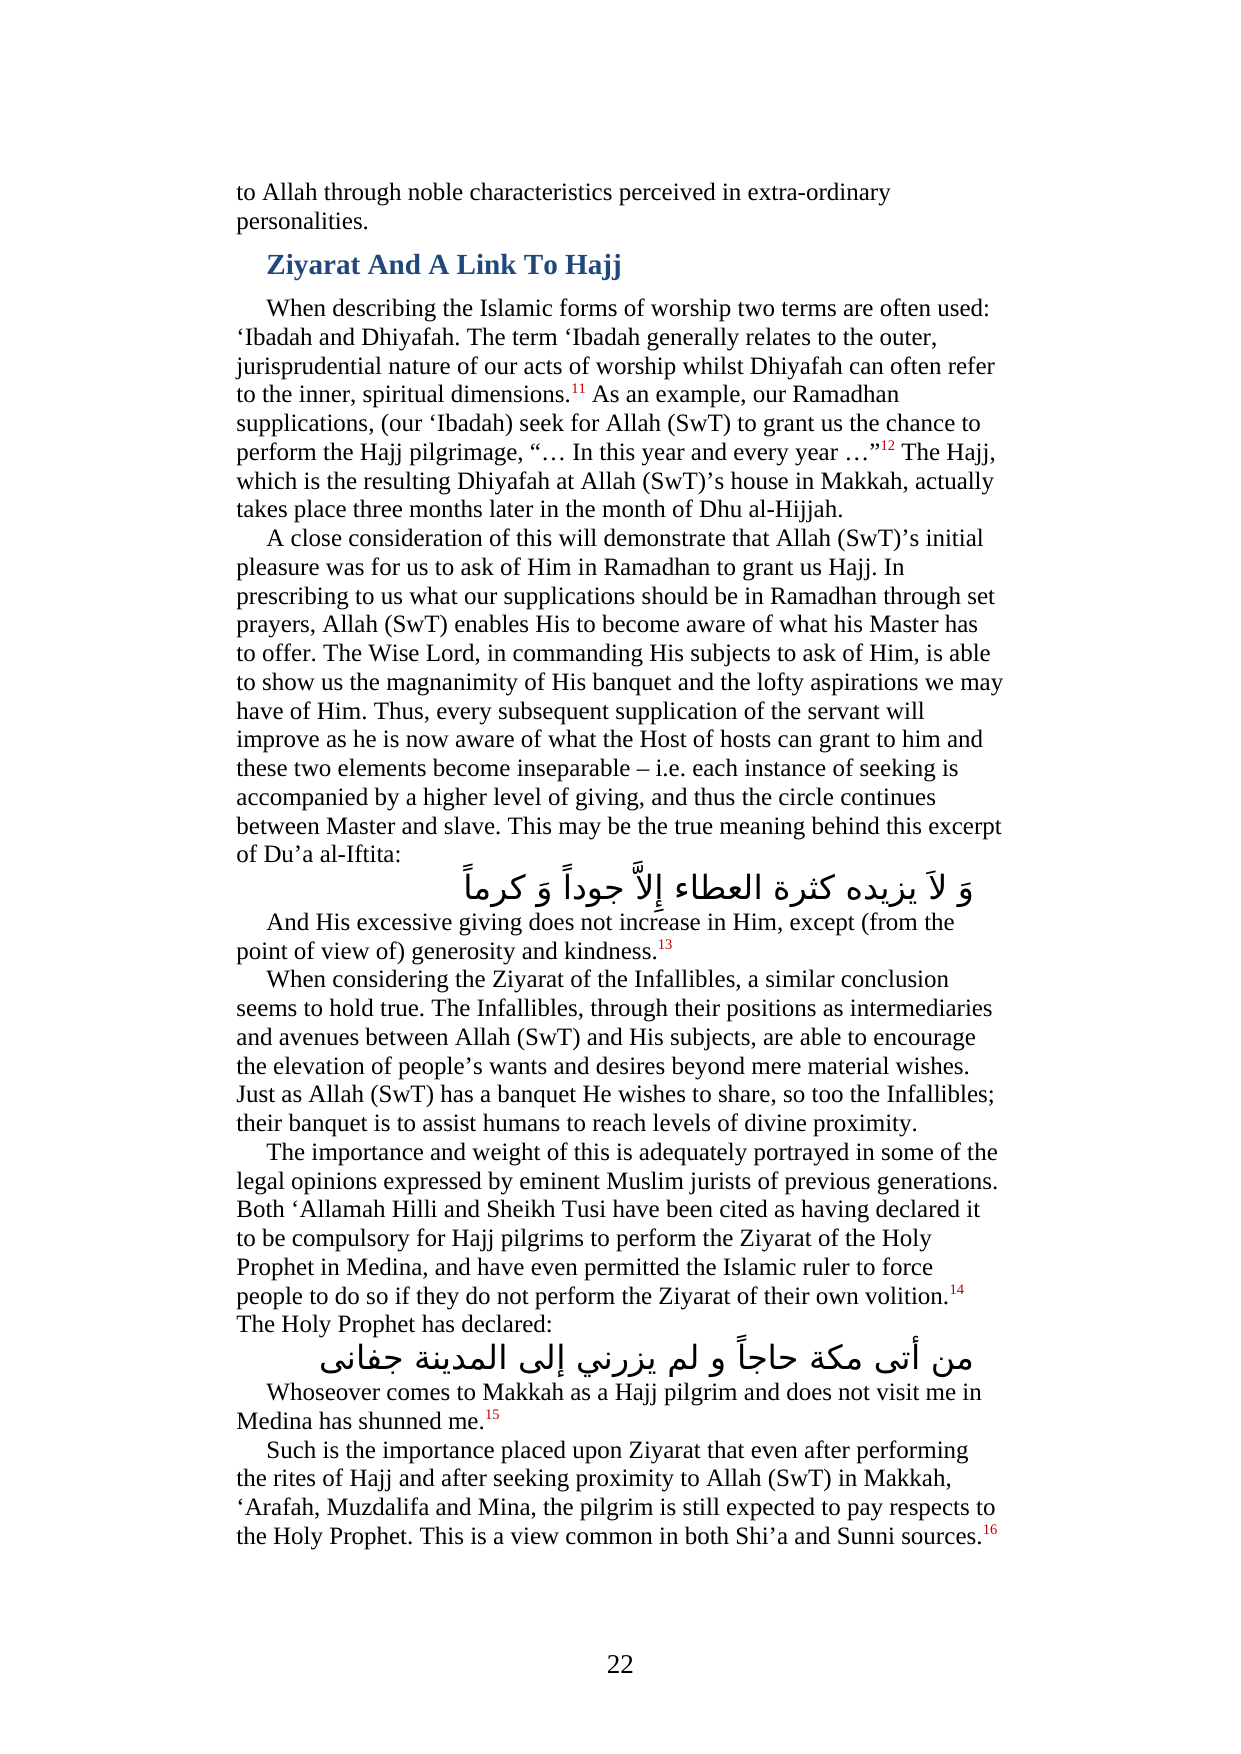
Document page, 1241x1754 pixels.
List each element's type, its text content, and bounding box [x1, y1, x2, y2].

text And His excessive giving does not increase in Him, except (from the point of view of) generosity and kindness.13 [236, 907, 1004, 964]
text Such is the importance placed upon Ziyarat that even after performing the rites of Hajj and after seeking proximity to Allah (SwT) in Makkah, ‘Arafah, Muzdalifa and Mina, the pilgrim is still expected to pay respects to the Holy Prophet. This is a view common in both Shi’a and Sunni sources.16 [236, 1435, 1004, 1550]
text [236, 177, 1004, 235]
subtitle Ziyarat And A Link To Hajj [236, 247, 1004, 281]
text The importance and weight of this is adequately portrayed in some of the legal opinions expressed by eminent Muslim jurists of previous generations. Both ‘Allamah Hilli and Sheikh Tusi have been cited as having declared it to be compulsory for Hajj pilgrims to perform the Ziyarat of the Holy Prophet in Medina, and have even permitted the Islamic ruler to force people to do so if they do not perform the Ziyarat of their own volition.14 The Holy Prophet has declared: [236, 1137, 1004, 1338]
text When considering the Ziyarat of the Infallibles, a similar conclusion seems to hold true. The Infallibles, through their positions as intermediaries and avenues between Allah (SwT) and His subjects, are able to encourage the elevation of people’s wants and desires beyond mere material wishes. Just as Allah (SwT) has a banquet He wishes to share, so too the Infallibles; their banquet is to assist humans to reach levels of divine proximity. [236, 964, 1004, 1137]
text من أتى مكة حاجاً و لم يزرني إلى المدينة جفانى [236, 1338, 1004, 1377]
text Whoseover comes to Makkah as a Hajj pilgrim and does not visit me in Medina has shunned me.15 [236, 1377, 1004, 1435]
text A close consideration of this will demonstrate that Allah (SwT)’s initial pleasure was for us to ask of Him in Ramadhan to grant us Hajj. In prescribing to us what our supplications should be in Ramadhan through set prayers, Allah (SwT) enables His to become aware of what his Master has to offer. The Wise Lord, in commanding His subjects to ask of Him, is able to show us the magnanimity of His banquet and the lofty aspirations we may have of Him. Thus, every subsequent supplication of the servant will improve as he is now aware of what the Host of hosts can grant to him and these two elements become inseparable – i.e. each instance of seeking is accompanied by a higher level of giving, and thus the circle continues between Master and slave. This may be the true meaning behind this excerpt of Du’a al-Iftita: [236, 523, 1004, 868]
text When describing the Islamic forms of worship two terms are often used: ‘Ibadah and Dhiyafah. The term ‘Ibadah generally relates to the outer, jurisprudential nature of our acts of worship whilst Dhiyafah can often refer to the inner, spiritual dimensions.11 As an example, our Ramadhan supplications, (our ‘Ibadah) seek for Allah (SwT) to grant us the chance to perform the Hajj pilgrimage, “… In this year and every year …”12 The Hajj, which is the resulting Dhiyafah at Allah (SwT)’s house in Makkah, actually takes place three months later in the month of Dhu al-Hijjah. [236, 293, 1004, 523]
text وَ لاَ يزيده كثرة العطاء إِلاَّ جوداً وَ كرماً [236, 868, 1004, 907]
